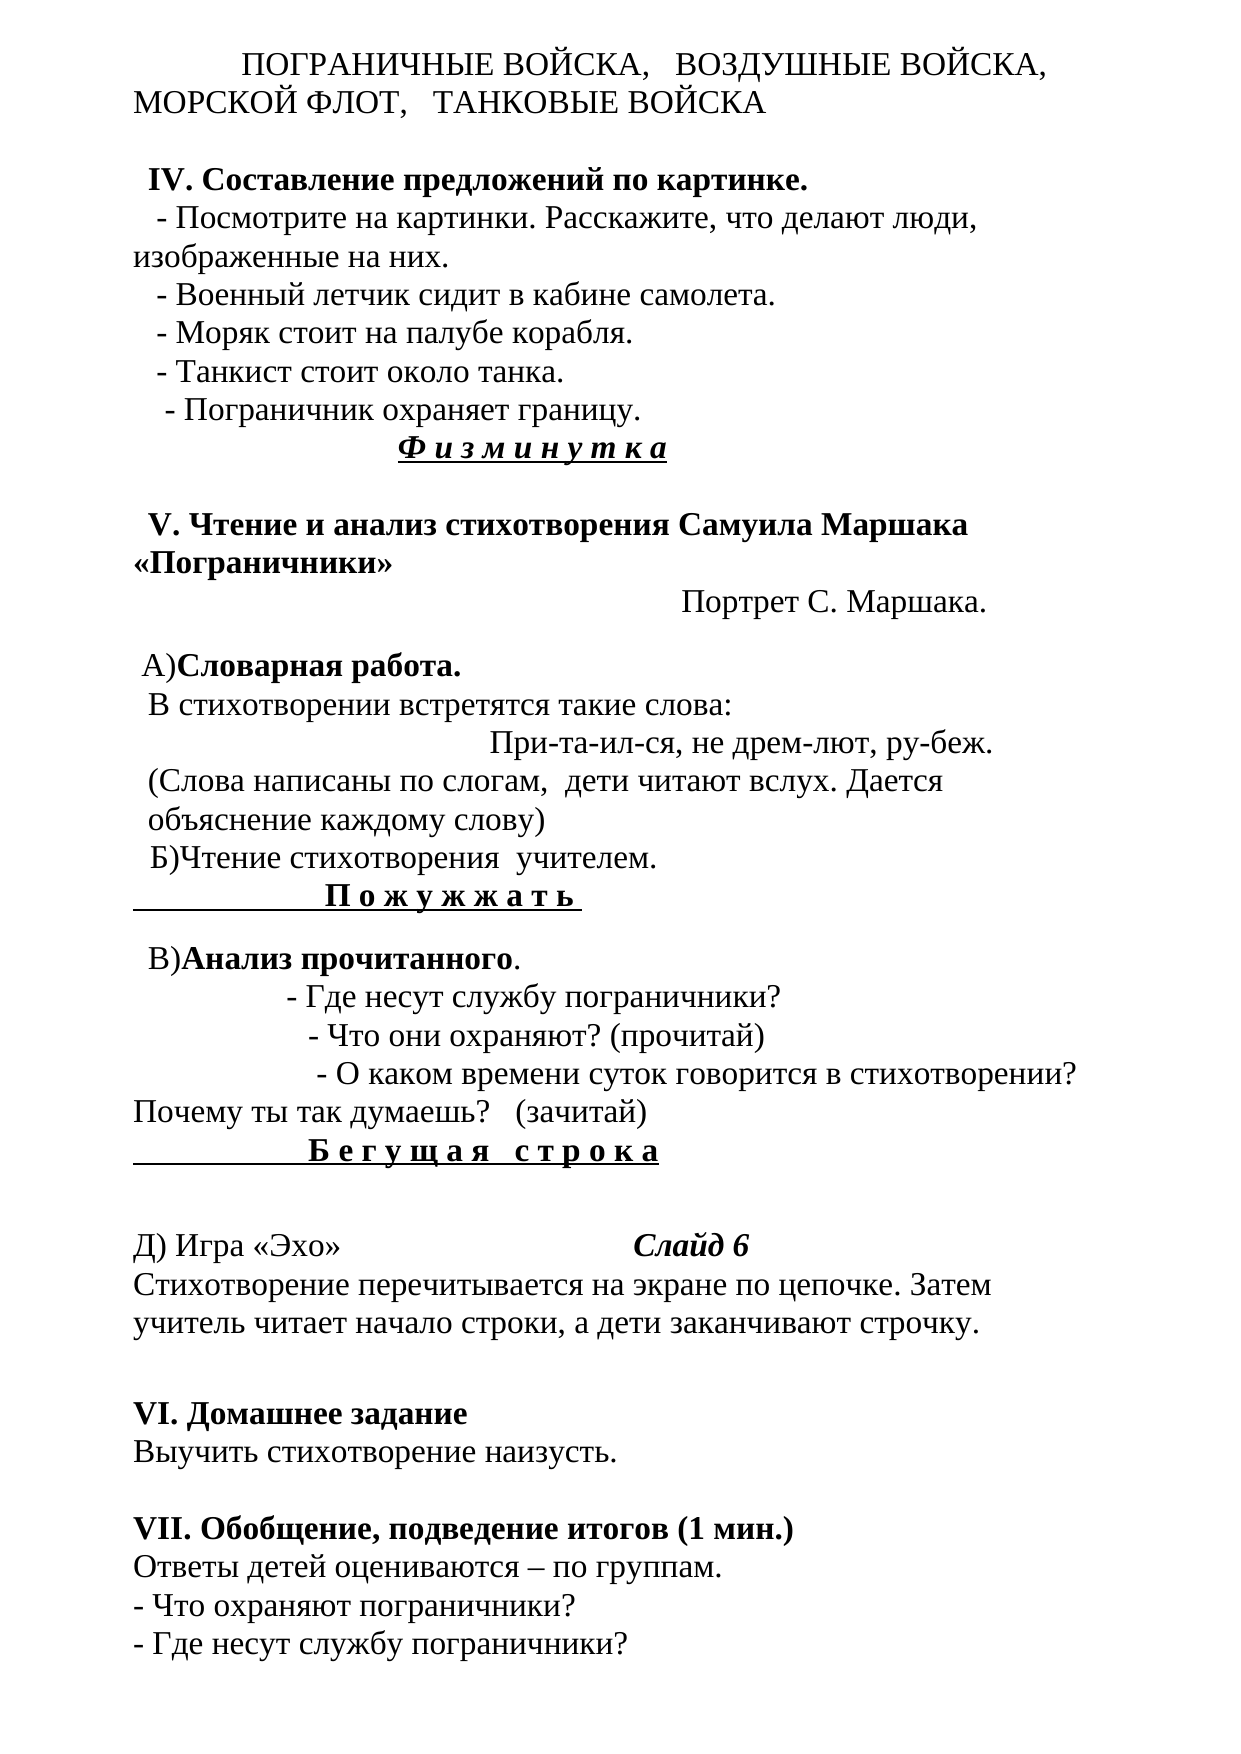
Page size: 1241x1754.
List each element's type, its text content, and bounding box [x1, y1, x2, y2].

list - О каком времени суток говорится в стихотворении? Почему ты так думаешь? (зачитай) [133, 1053, 1093, 1130]
text Ф и з м и н у т к а [133, 428, 1093, 466]
text VII. Обобщение, подведение итогов (1 мин.) [133, 1508, 1093, 1547]
text IV. Составление предложений по картинке. [133, 159, 1093, 198]
list А)Словарная работа. [133, 646, 1093, 684]
text - Пограничник охраняет границу. [133, 389, 1093, 428]
text Ответы детей оцениваются – по группам. [133, 1547, 1093, 1585]
list В стихотворении встретятся такие слова: [148, 684, 1093, 722]
text - Военный летчик сидит в кабине самолета. [133, 274, 1093, 313]
text VI. Домашнее задание [133, 1393, 1093, 1432]
list (Слова написаны по слогам, дети читают вслух. Дается объяснение каждому слову) [148, 761, 1093, 837]
text - Посмотрите на картинки. Расскажите, что делают люди, изображенные на них. [133, 198, 1093, 274]
text - Танкист стоит около танка. [133, 351, 1093, 389]
list П о ж у ж ж а т ь [133, 876, 1093, 914]
text V. Чтение и анализ стихотворения Самуила Маршака «Пограничники» [133, 504, 1093, 581]
list Д) Игра «Эхо» Слайд 6 [133, 1226, 1093, 1264]
list Стихотворение перечитывается на экране по цепочке. Затем учитель читает начало строки, а дети заканчивают строчку. [133, 1264, 1093, 1341]
text - Моряк стоит на палубе корабля. [133, 313, 1093, 351]
list В)Анализ прочитанного. [148, 938, 1093, 976]
list Б е г у щ а я с т р о к а [133, 1130, 1093, 1168]
list - Где несут службу пограничники? [133, 976, 1093, 1015]
list При-та-ил-ся, не дрем-лют, ру-беж. [148, 722, 1093, 761]
text ПОГРАНИЧНЫЕ ВОЙСКА, ВОЗДУШНЫЕ ВОЙСКА, МОРСКОЙ ФЛОТ, ТАНКОВЫЕ ВОЙСКА [133, 44, 1093, 121]
list Б)Чтение стихотворения учителем. [133, 837, 1093, 876]
text - Что охраняют пограничники? [133, 1585, 1093, 1623]
text Портрет С. Маршака. [133, 581, 1093, 619]
text Выучить стихотворение наизусть. [133, 1432, 1093, 1470]
text - Где несут службу пограничники? [133, 1623, 1093, 1662]
list - Что они охраняют? (прочитай) [133, 1015, 1093, 1053]
